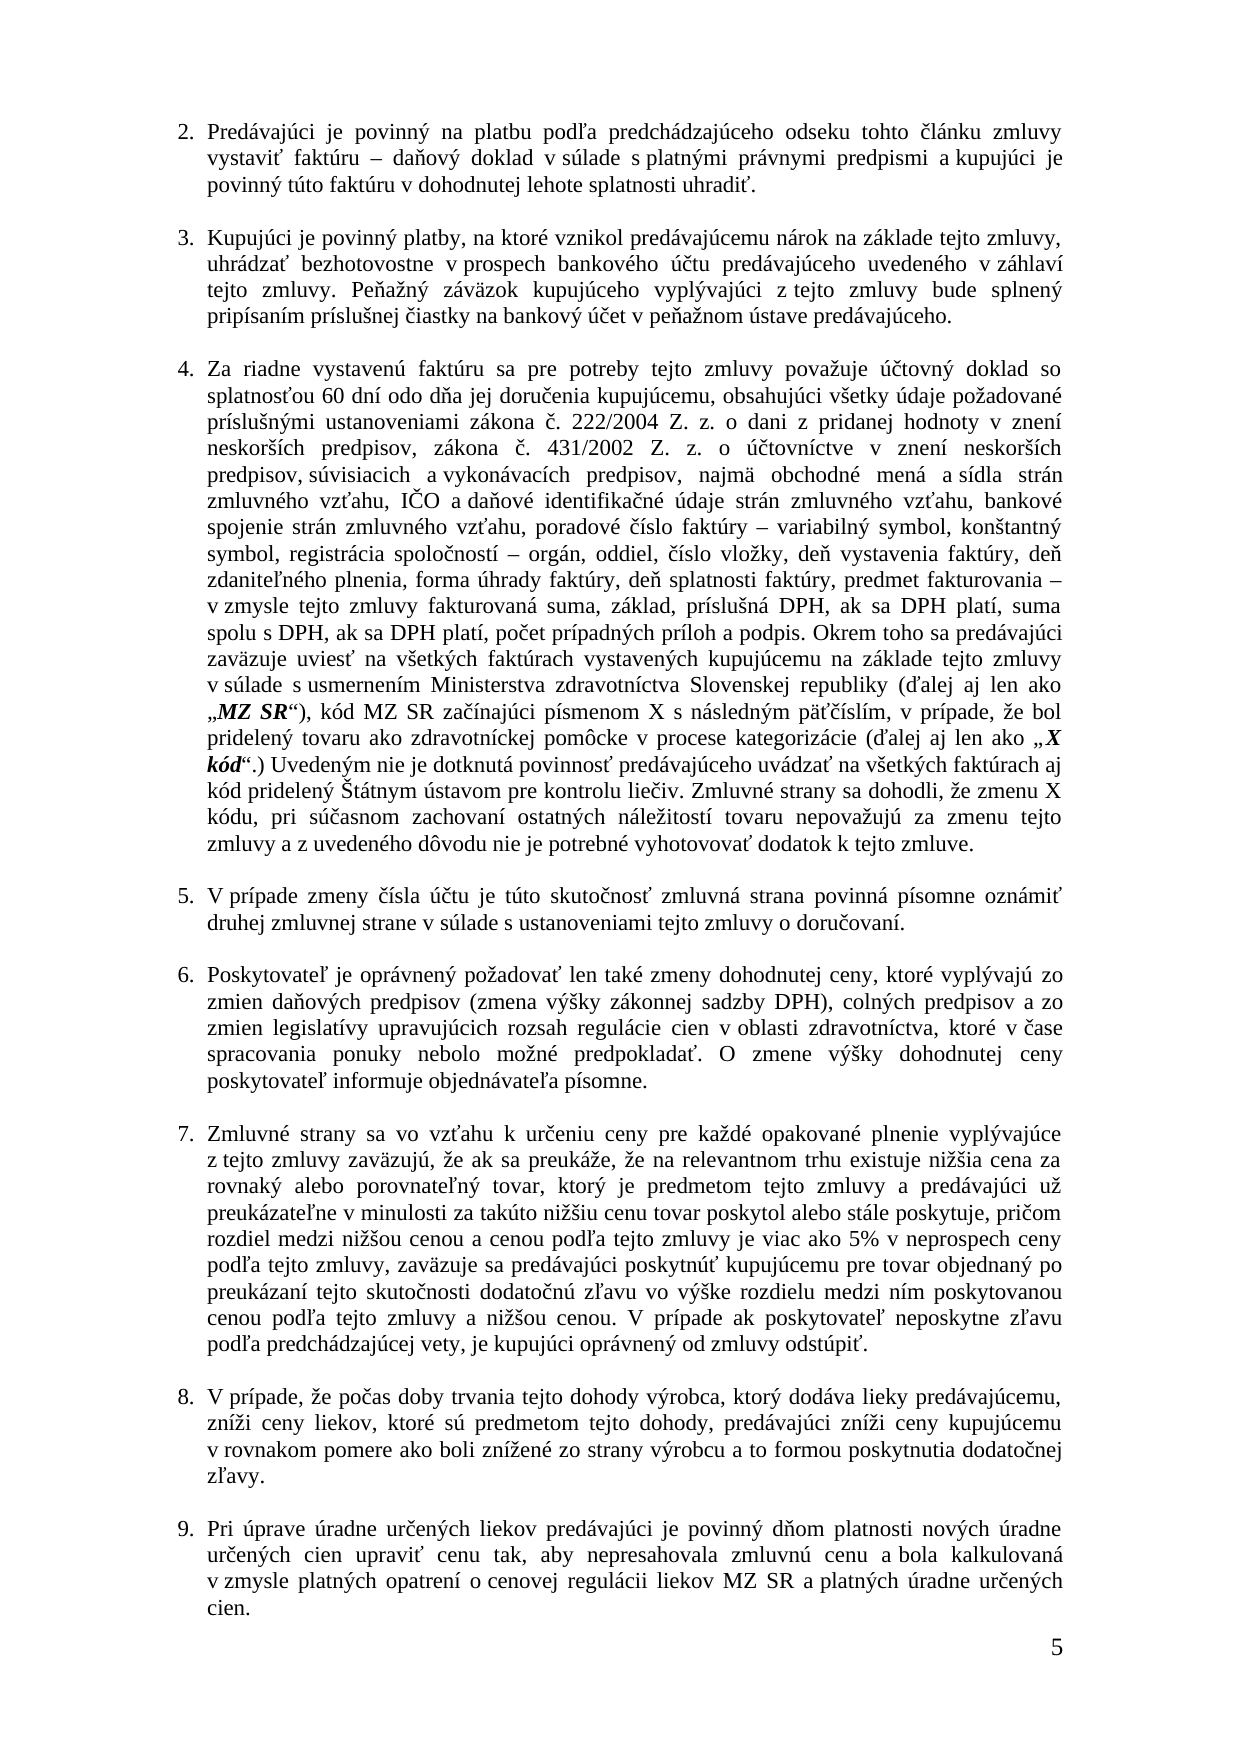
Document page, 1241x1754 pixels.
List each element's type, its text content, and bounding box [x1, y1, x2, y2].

list V prípade, že počas doby trvania tejto dohody výrobca, ktorý dodáva lieky predávajúcemu, zníži ceny liekov, ktoré sú predmetom tejto dohody, predávajúci zníži ceny kupujúcemu v rovnakom pomere ako boli znížené zo strany výrobcu a to formou poskytnutia dodatočnej zľavy. [177, 1383, 1063, 1488]
list V prípade zmeny čísla účtu je túto skutočnosť zmluvná strana povinná písomne oznámiť druhej zmluvnej strane v súlade s ustanoveniami tejto zmluvy o doručovaní. [177, 882, 1063, 935]
list Pri úprave úradne určených liekov predávajúci je povinný dňom platnosti nových úradne určených cien upraviť cenu tak, aby nepresahovala zmluvnú cenu a bola kalkulovaná v zmysle platných opatrení o cenovej regulácii liekov MZ SR a platných úradne určených cien. [177, 1515, 1063, 1620]
list Zmluvné strany sa vo vzťahu k určeniu ceny pre každé opakované plnenie vyplývajúce z tejto zmluvy zaväzujú, že ak sa preukáže, že na relevantnom trhu existuje nižšia cena za rovnaký alebo porovnateľný tovar, ktorý je predmetom tejto zmluvy a predávajúci už preukázateľne v minulosti za takúto nižšiu cenu tovar poskytol alebo stále poskytuje, pričom rozdiel medzi nižšou cenou a cenou podľa tejto zmluvy je viac ako 5% v neprospech ceny podľa tejto zmluvy, zaväzuje sa predávajúci poskytnúť kupujúcemu pre tovar objednaný po preukázaní tejto skutočnosti dodatočnú zľavu vo výške rozdielu medzi ním poskytovanou cenou podľa tejto zmluvy a nižšou cenou. V prípade ak poskytovateľ neposkytne zľavu podľa predchádzajúcej vety, je kupujúci oprávnený od zmluvy odstúpiť. [177, 1119, 1063, 1357]
list Kupujúci je povinný platby, na ktoré vznikol predávajúcemu nárok na základe tejto zmluvy, uhrádzať bezhotovostne v prospech bankového účtu predávajúceho uvedeného v záhlaví tejto zmluvy. Peňažný záväzok kupujúceho vyplývajúci z tejto zmluvy bude splnený pripísaním príslušnej čiastky na bankový účet v peňažnom ústave predávajúceho. [177, 223, 1063, 329]
list Predávajúci je povinný na platbu podľa predchádzajúceho odseku tohto článku zmluvy vystaviť faktúru – daňový doklad v súlade s platnými právnymi predpismi a kupujúci je povinný túto faktúru v dohodnutej lehote splatnosti uhradiť. [177, 118, 1063, 197]
list Poskytovateľ je oprávnený požadovať len také zmeny dohodnutej ceny, ktoré vyplývajú zo zmien daňových predpisov (zmena výšky zákonnej sadzby DPH), colných predpisov a zo zmien legislatívy upravujúcich rozsah regulácie cien v oblasti zdravotníctva, ktoré v čase spracovania ponuky nebolo možné predpokladať. O zmene výšky dohodnutej ceny poskytovateľ informuje objednávateľa písomne. [177, 961, 1063, 1093]
list Za riadne vystavenú faktúru sa pre potreby tejto zmluvy považuje účtovný doklad so splatnosťou 60 dní odo dňa jej doručenia kupujúcemu, obsahujúci všetky údaje požadované príslušnými ustanoveniami zákona č. 222/2004 Z. z. o dani z pridanej hodnoty v znení neskorších predpisov, zákona č. 431/2002 Z. z. o účtovníctve v znení neskorších predpisov, súvisiacich a vykonávacích predpisov, najmä obchodné mená a sídla strán zmluvného vzťahu, IČO a daňové identifikačné údaje strán zmluvného vzťahu, bankové spojenie strán zmluvného vzťahu, poradové číslo faktúry – variabilný symbol, konštantný symbol, registrácia spoločností – orgán, oddiel, číslo vložky, deň vystavenia faktúry, deň zdaniteľného plnenia, forma úhrady faktúry, deň splatnosti faktúry, predmet fakturovania – v zmysle tejto zmluvy fakturovaná suma, základ, príslušná DPH, ak sa DPH platí, suma spolu s DPH, ak sa DPH platí, počet prípadných príloh a podpis. Okrem toho sa predávajúci zaväzuje uviesť na všetkých faktúrach vystavených kupujúcemu na základe tejto zmluvy v súlade s usmernením Ministerstva zdravotníctva Slovenskej republiky (ďalej aj len ako „MZ SR“), kód MZ SR začínajúci písmenom X s následným päťčíslím, v prípade, že bol pridelený tovaru ako zdravotníckej pomôcke v procese kategorizácie (ďalej aj len ako „X kód“.) Uvedeným nie je dotknutá povinnosť predávajúceho uvádzať na všetkých faktúrach aj kód pridelený Štátnym ústavom pre kontrolu liečiv. Zmluvné strany sa dohodli, že zmenu X kódu, pri súčasnom zachovaní ostatných náležitostí tovaru nepovažujú za zmenu tejto zmluvy a z uvedeného dôvodu nie je potrebné vyhotovovať dodatok k tejto zmluve. [177, 355, 1063, 856]
